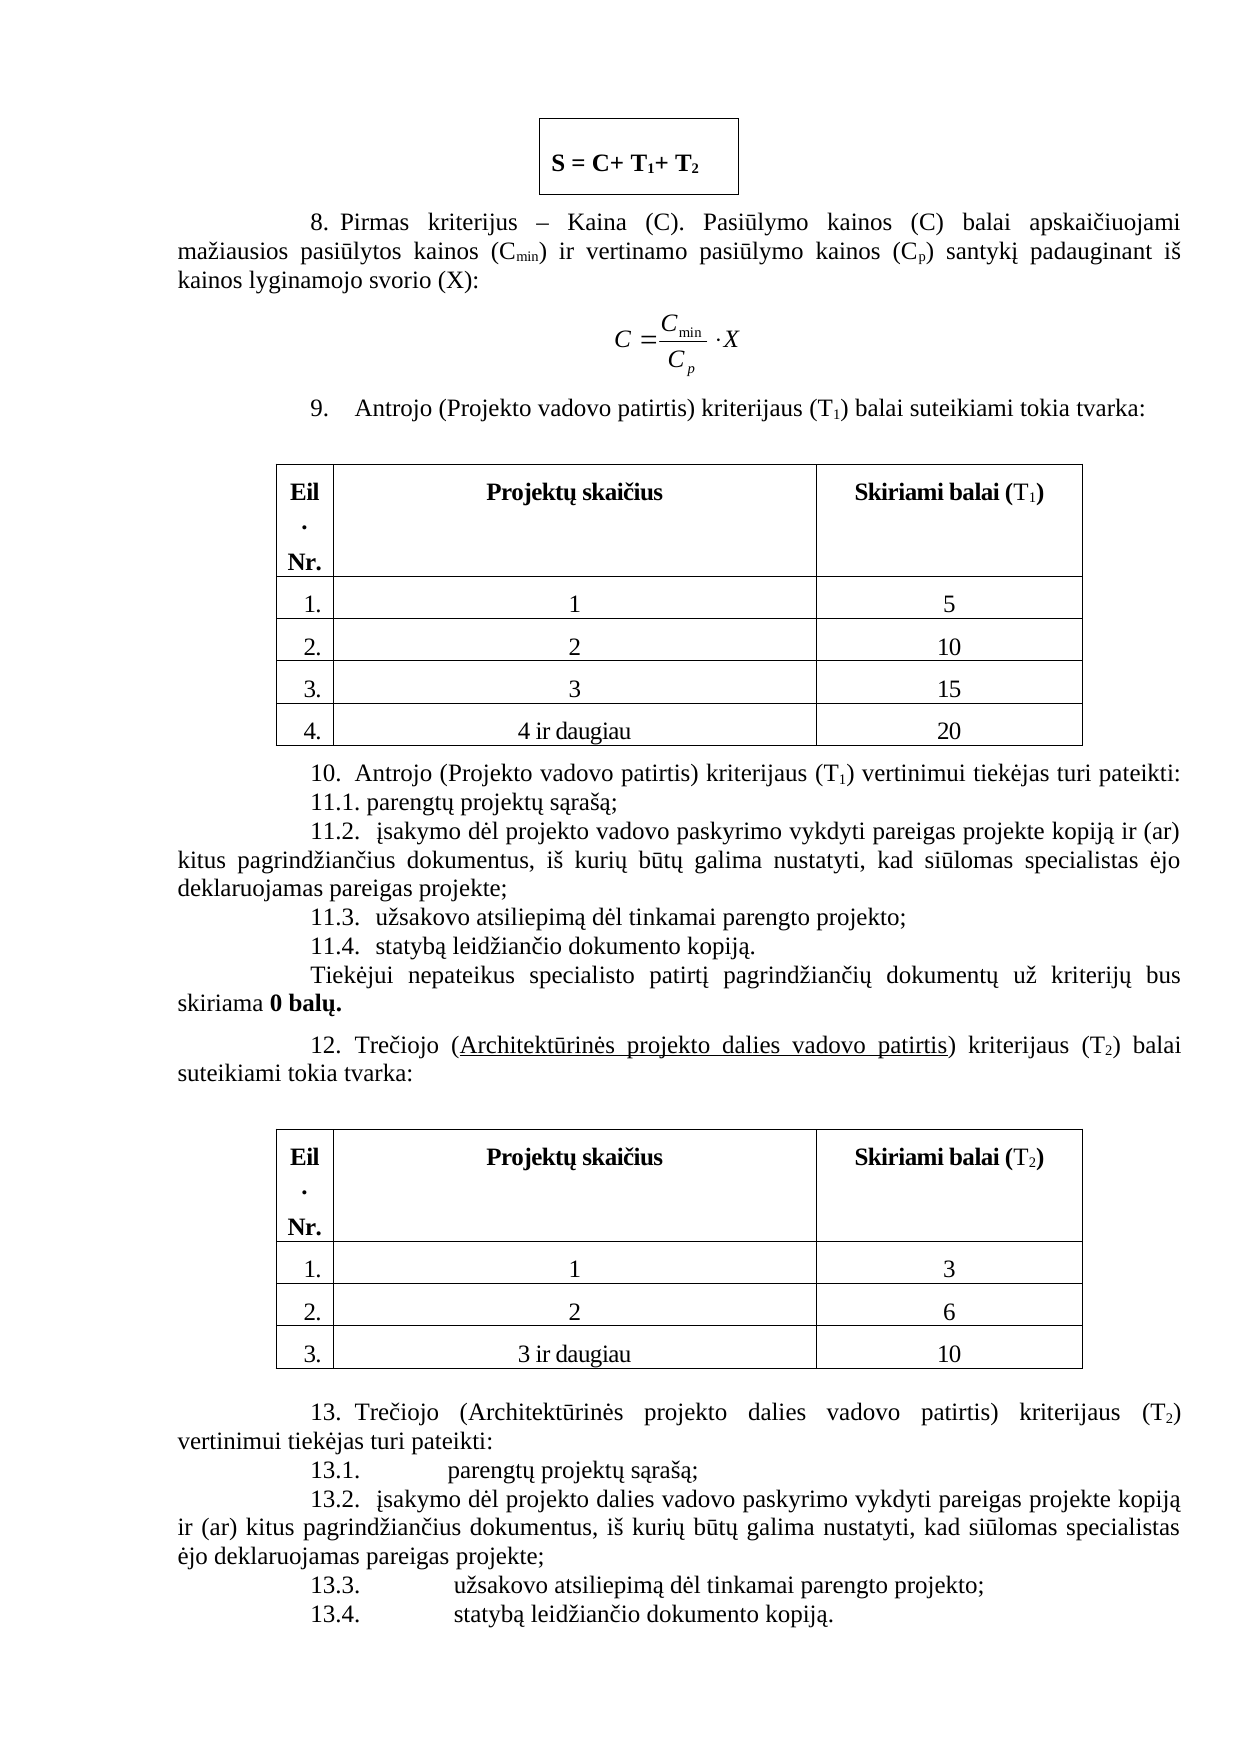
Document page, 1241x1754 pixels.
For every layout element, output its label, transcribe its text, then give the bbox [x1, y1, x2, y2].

table_cell 2 [334, 619, 816, 660]
list Pirmas kriterijus – Kaina (C). Pasiūlymo kainos (C) balai apskaičiuojami mažiausios pasiūlytos kainos (Cmin) ir vertinamo pasiūlymo kainos (Cp) santykį padauginant iš kainos lyginamojo svorio (X): [177, 207, 1181, 293]
table_cell 1. [277, 577, 333, 618]
table_cell 3 [334, 661, 816, 703]
table_header S = C+ T1+ T2 [540, 119, 738, 194]
table_cell 10 [817, 1326, 1082, 1368]
table_cell 10 [817, 619, 1082, 660]
table_cell 4 ir daugiau [334, 704, 816, 745]
table_cell 3 ir daugiau [334, 1326, 816, 1368]
table_cell 3. [277, 661, 333, 703]
table_cell 2 [334, 1284, 816, 1325]
list Tiekėjui nepateikus specialisto patirtį pagrindžiančių dokumentų už kriterijų bus skiriama 0 balų. [177, 960, 1181, 1017]
table_header Projektų skaičius [334, 465, 816, 576]
list įsakymo dėl projekto dalies vadovo paskyrimo vykdyti pareigas projekte kopiją ir (ar) kitus pagrindžiančius dokumentus, iš kurių būtų galima nustatyti, kad siūlomas specialistas ėjo deklaruojamas pareigas projekte; [177, 1484, 1181, 1570]
list parengtų projektų sąrašą; [310, 1455, 1181, 1484]
list statybą leidžiančio dokumento kopiją. [310, 1599, 1181, 1627]
table_cell 20 [817, 704, 1082, 745]
table_header Skiriami balai (T1) [817, 465, 1082, 576]
list įsakymo dėl projekto vadovo paskyrimo vykdyti pareigas projekte kopiją ir (ar) kitus pagrindžiančius dokumentus, iš kurių būtų galima nustatyti, kad siūlomas specialistas ėjo deklaruojamas pareigas projekte; [177, 816, 1181, 902]
list Antrojo (Projekto vadovo patirtis) kriterijaus (T1) vertinimui tiekėjas turi pateikti: 11.1. parengtų projektų sąrašą; [310, 758, 1181, 816]
table_cell 1 [334, 1242, 816, 1283]
table_header Eil. Nr. [277, 465, 333, 576]
table_cell 4. [277, 704, 333, 745]
table_header Projektų skaičius [334, 1130, 816, 1241]
table_header Skiriami balai (T2) [817, 1130, 1082, 1241]
table_header Eil. Nr. [277, 1130, 333, 1241]
list užsakovo atsiliepimą dėl tinkamai parengto projekto; [310, 1570, 1181, 1599]
table_cell 1 [334, 577, 816, 618]
table_cell 1. [277, 1242, 333, 1283]
list statybą leidžiančio dokumento kopiją. [310, 931, 1181, 960]
table_cell 3 [817, 1242, 1082, 1283]
table_cell 3. [277, 1326, 333, 1368]
table_cell 2. [277, 619, 333, 660]
list Antrojo (Projekto vadovo patirtis) kriterijaus (T1) balai suteikiami tokia tvarka: [177, 393, 1181, 422]
table_cell 5 [817, 577, 1082, 618]
list užsakovo atsiliepimą dėl tinkamai parengto projekto; [310, 902, 1181, 931]
table_cell 6 [817, 1284, 1082, 1325]
list Trečiojo (Architektūrinės projekto dalies vadovo patirtis) kriterijaus (T2) balai suteikiami tokia tvarka: [177, 1030, 1181, 1087]
table_cell 2. [277, 1284, 333, 1325]
table_cell 15 [817, 661, 1082, 703]
list Trečiojo (Architektūrinės projekto dalies vadovo patirtis) kriterijaus (T2) vertinimui tiekėjas turi pateikti: [177, 1397, 1181, 1455]
